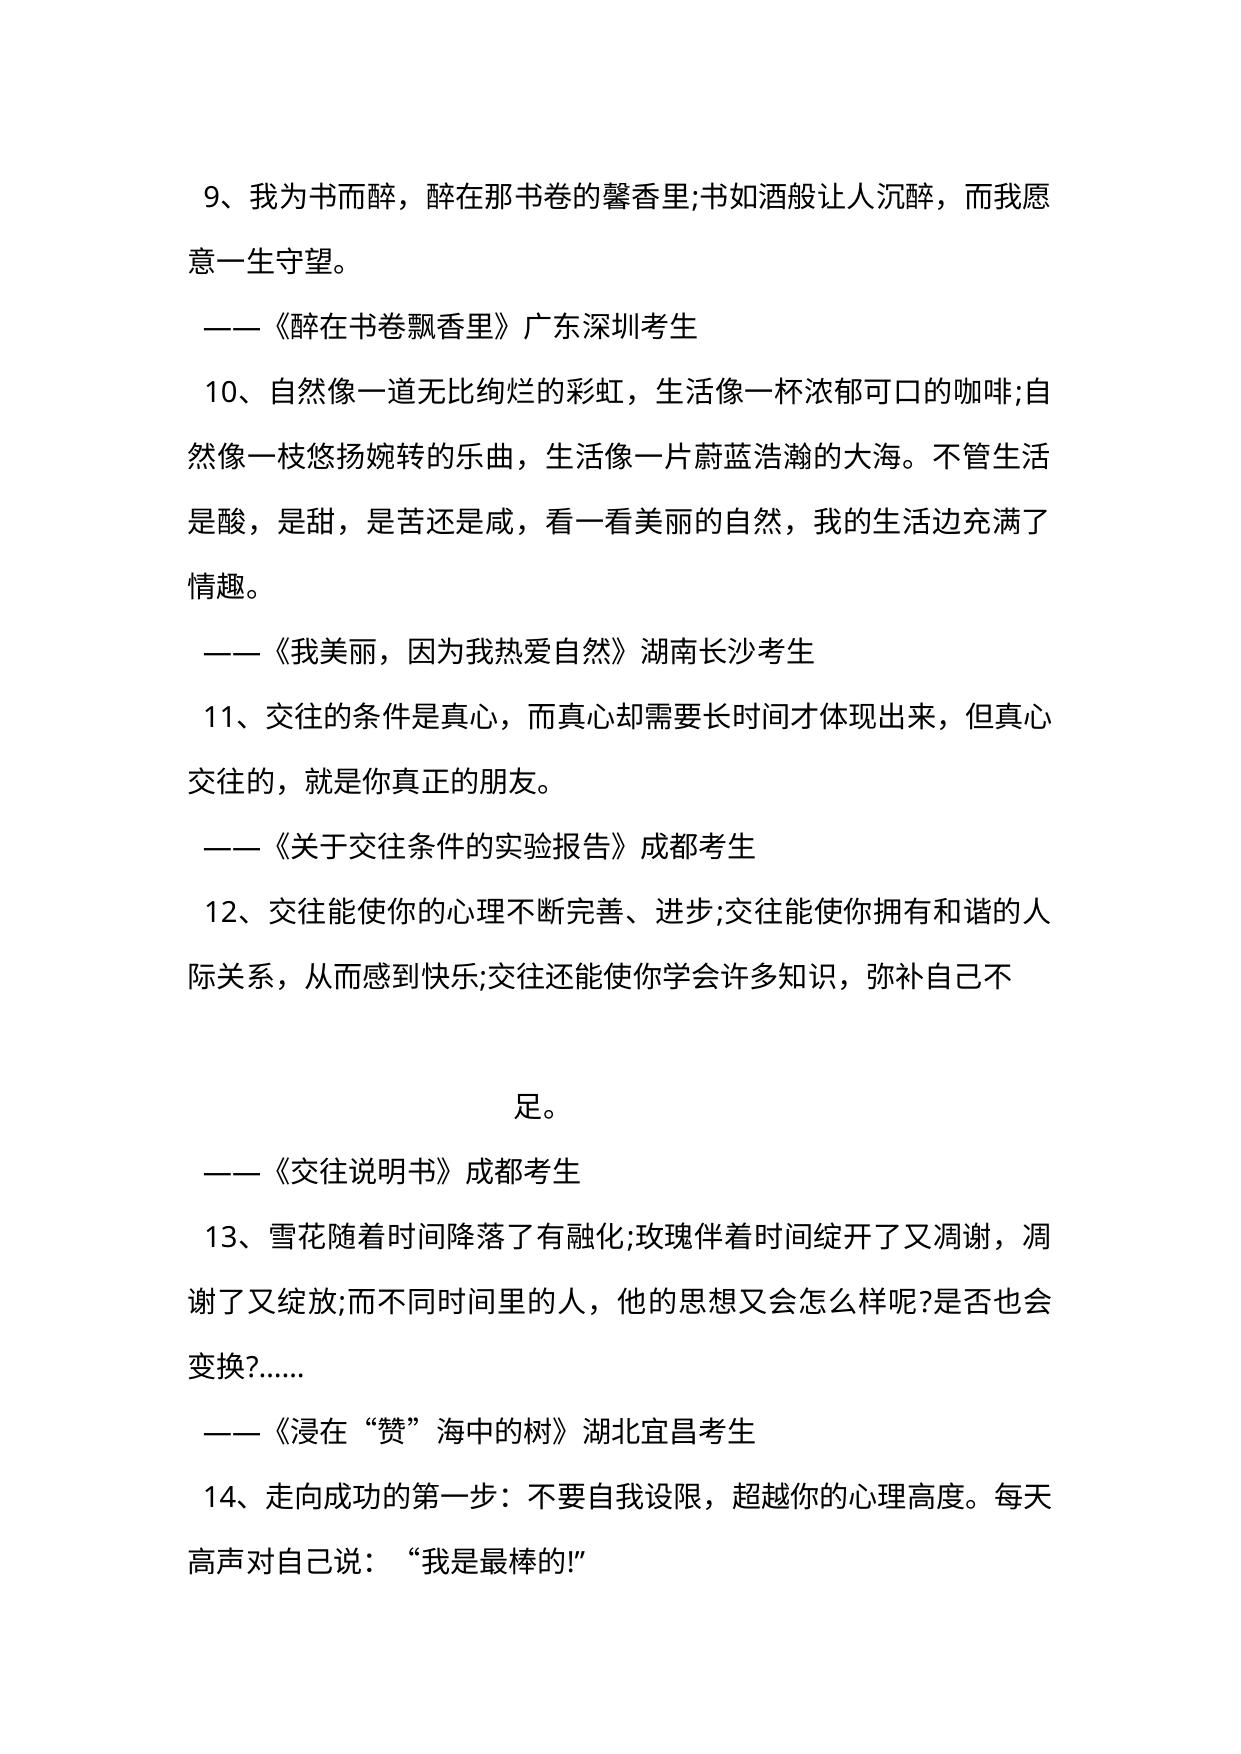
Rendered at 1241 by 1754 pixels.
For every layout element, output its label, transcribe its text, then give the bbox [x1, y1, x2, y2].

text 9、我为书而醉，醉在那书卷的馨香里;书如酒般让人沉醉，而我愿意一生守望。 [187, 162, 1053, 292]
text 11、交往的条件是真心，而真心却需要长时间才体现出来，但真心交往的，就是你真正的朋友。 [187, 682, 1053, 812]
text ——《交往说明书》成都考生 [187, 1137, 1053, 1202]
text ——《醉在书卷飘香里》广东深圳考生 [187, 292, 1053, 357]
text ——《关于交往条件的实验报告》成都考生 [187, 812, 1053, 877]
text 足。 [187, 1072, 1053, 1137]
text 10、自然像一道无比绚烂的彩虹，生活像一杯浓郁可口的咖啡;自然像一枝悠扬婉转的乐曲，生活像一片蔚蓝浩瀚的大海。不管生活是酸，是甜，是苦还是咸，看一看美丽的自然，我的生活边充满了情趣。 [187, 357, 1053, 617]
text ——《我美丽，因为我热爱自然》湖南长沙考生 [187, 617, 1053, 682]
text 12、交往能使你的心理不断完善、进步;交往能使你拥有和谐的人际关系，从而感到快乐;交往还能使你学会许多知识，弥补自己不 [187, 877, 1053, 1007]
text ——《浸在“赞”海中的树》湖北宜昌考生 [187, 1397, 1053, 1462]
text 14、走向成功的第一步：不要自我设限，超越你的心理高度。每天高声对自己说：“我是最棒的!” [187, 1462, 1053, 1592]
text 13、雪花随着时间降落了有融化;玫瑰伴着时间绽开了又凋谢，凋谢了又绽放;而不同时间里的人，他的思想又会怎么样呢?是否也会变换?…… [187, 1202, 1053, 1397]
